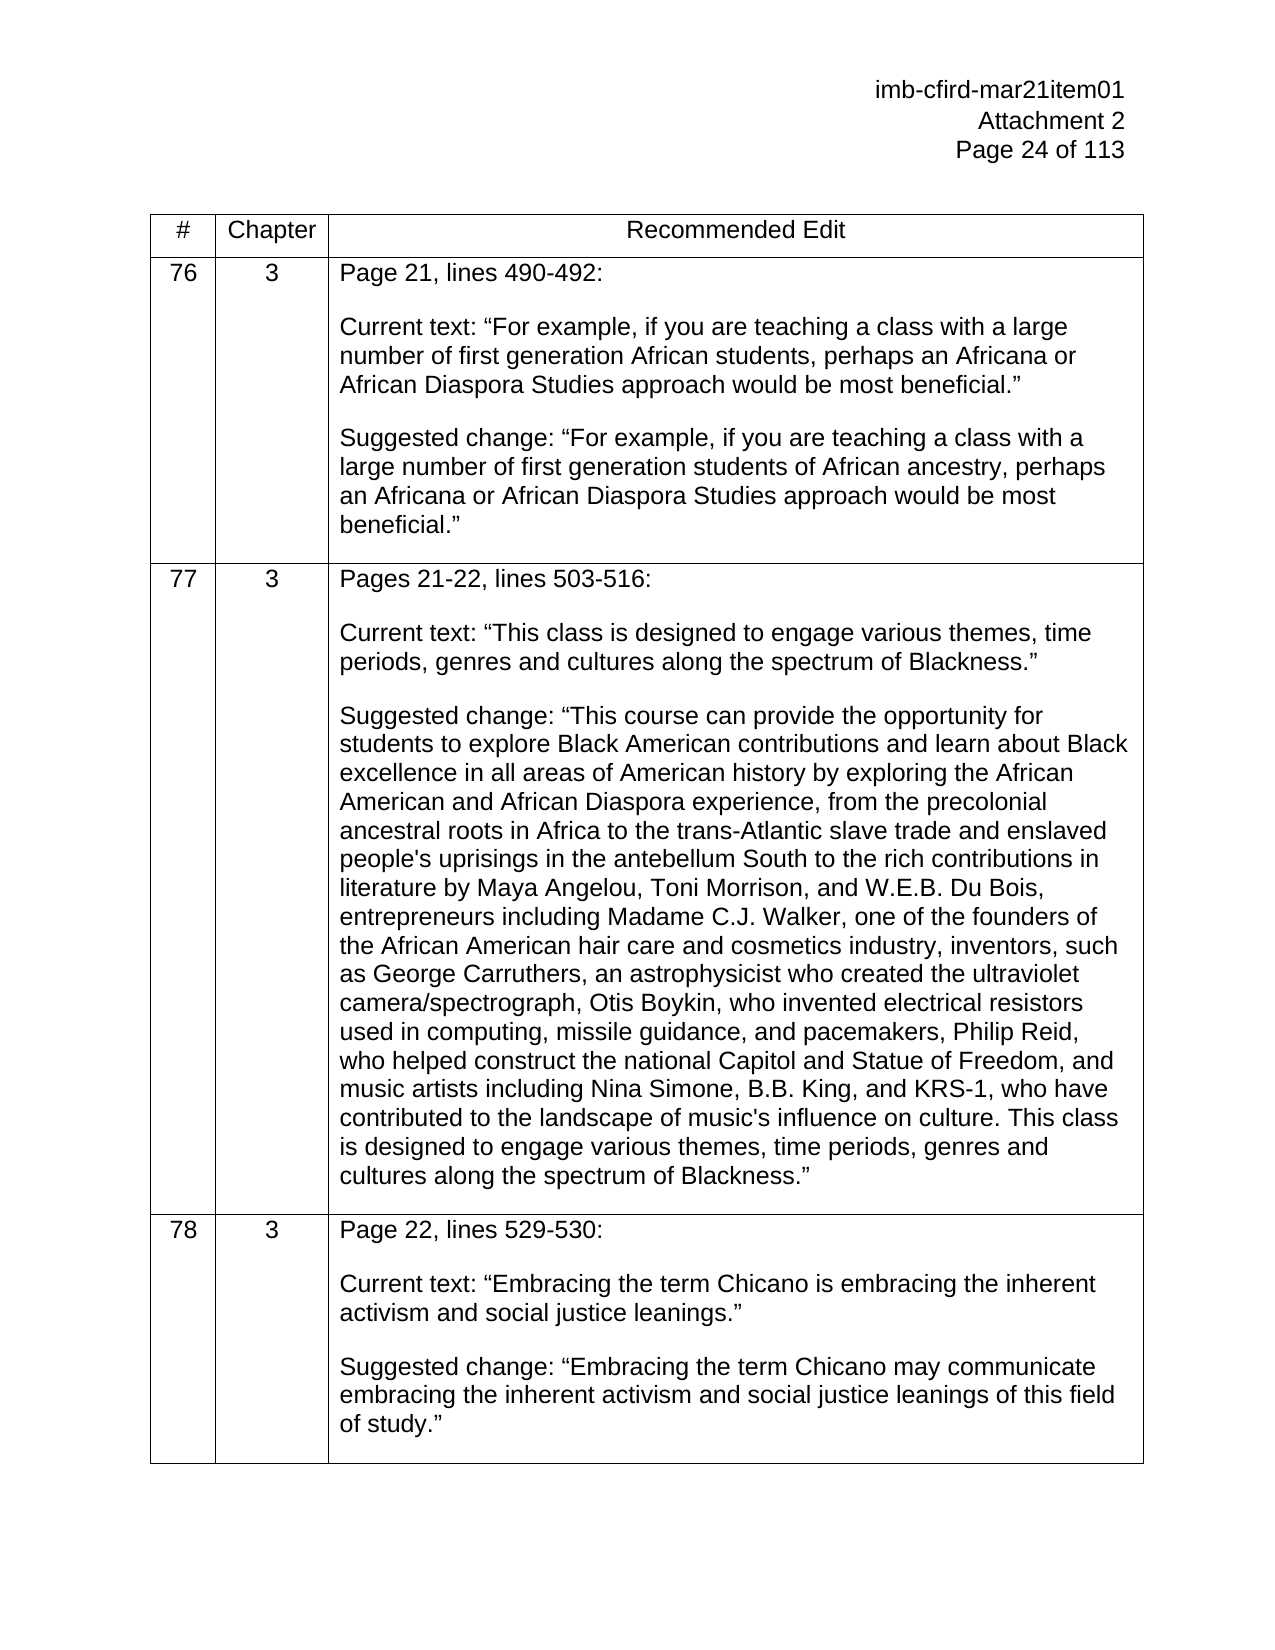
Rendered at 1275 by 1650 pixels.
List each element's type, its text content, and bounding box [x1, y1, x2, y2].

table_header Recommended Edit [329, 215, 1143, 257]
table_cell 76 [151, 258, 215, 563]
table_cell 77 [151, 564, 215, 1214]
table_cell Page 21, lines 490-492: Current text: “For example, if you are teaching a class with a large number of first generation African students, perhaps an Africana or African Diaspora Studies approach would be most beneficial.” Suggested change: “For example, if you are teaching a class with a large number of first generation students of African ancestry, perhaps an Africana or African Diaspora Studies approach would be most beneficial.” [329, 258, 1143, 563]
table_cell 3 [216, 564, 328, 1214]
table_cell 78 [151, 1215, 215, 1463]
table_header Chapter [216, 215, 328, 257]
table_cell Pages 21-22, lines 503-516: Current text: “This class is designed to engage various themes, time periods, genres and cultures along the spectrum of Blackness.” Suggested change: “This course can provide the opportunity for students to explore Black American contributions and learn about Black excellence in all areas of American history by exploring the African American and African Diaspora experience, from the precolonial ancestral roots in Africa to the trans-Atlantic slave trade and enslaved people's uprisings in the antebellum South to the rich contributions in literature by Maya Angelou, Toni Morrison, and W.E.B. Du Bois, entrepreneurs including Madame C.J. Walker, one of the founders of the African American hair care and cosmetics industry, inventors, such as George Carruthers, an astrophysicist who created the ultraviolet camera/spectrograph, Otis Boykin, who invented electrical resistors used in computing, missile guidance, and pacemakers, Philip Reid, who helped construct the national Capitol and Statue of Freedom, and music artists including Nina Simone, B.B. King, and KRS-1, who have contributed to the landscape of music's influence on culture. This class is designed to engage various themes, time periods, genres and cultures along the spectrum of Blackness.” [329, 564, 1143, 1214]
table_header # [151, 215, 215, 257]
table_cell 3 [216, 1215, 328, 1463]
table_cell Page 22, lines 529-530: Current text: “Embracing the term Chicano is embracing the inherent activism and social justice leanings.” Suggested change: “Embracing the term Chicano may communicate embracing the inherent activism and social justice leanings of this field of study.” [329, 1215, 1143, 1463]
table_cell 3 [216, 258, 328, 563]
